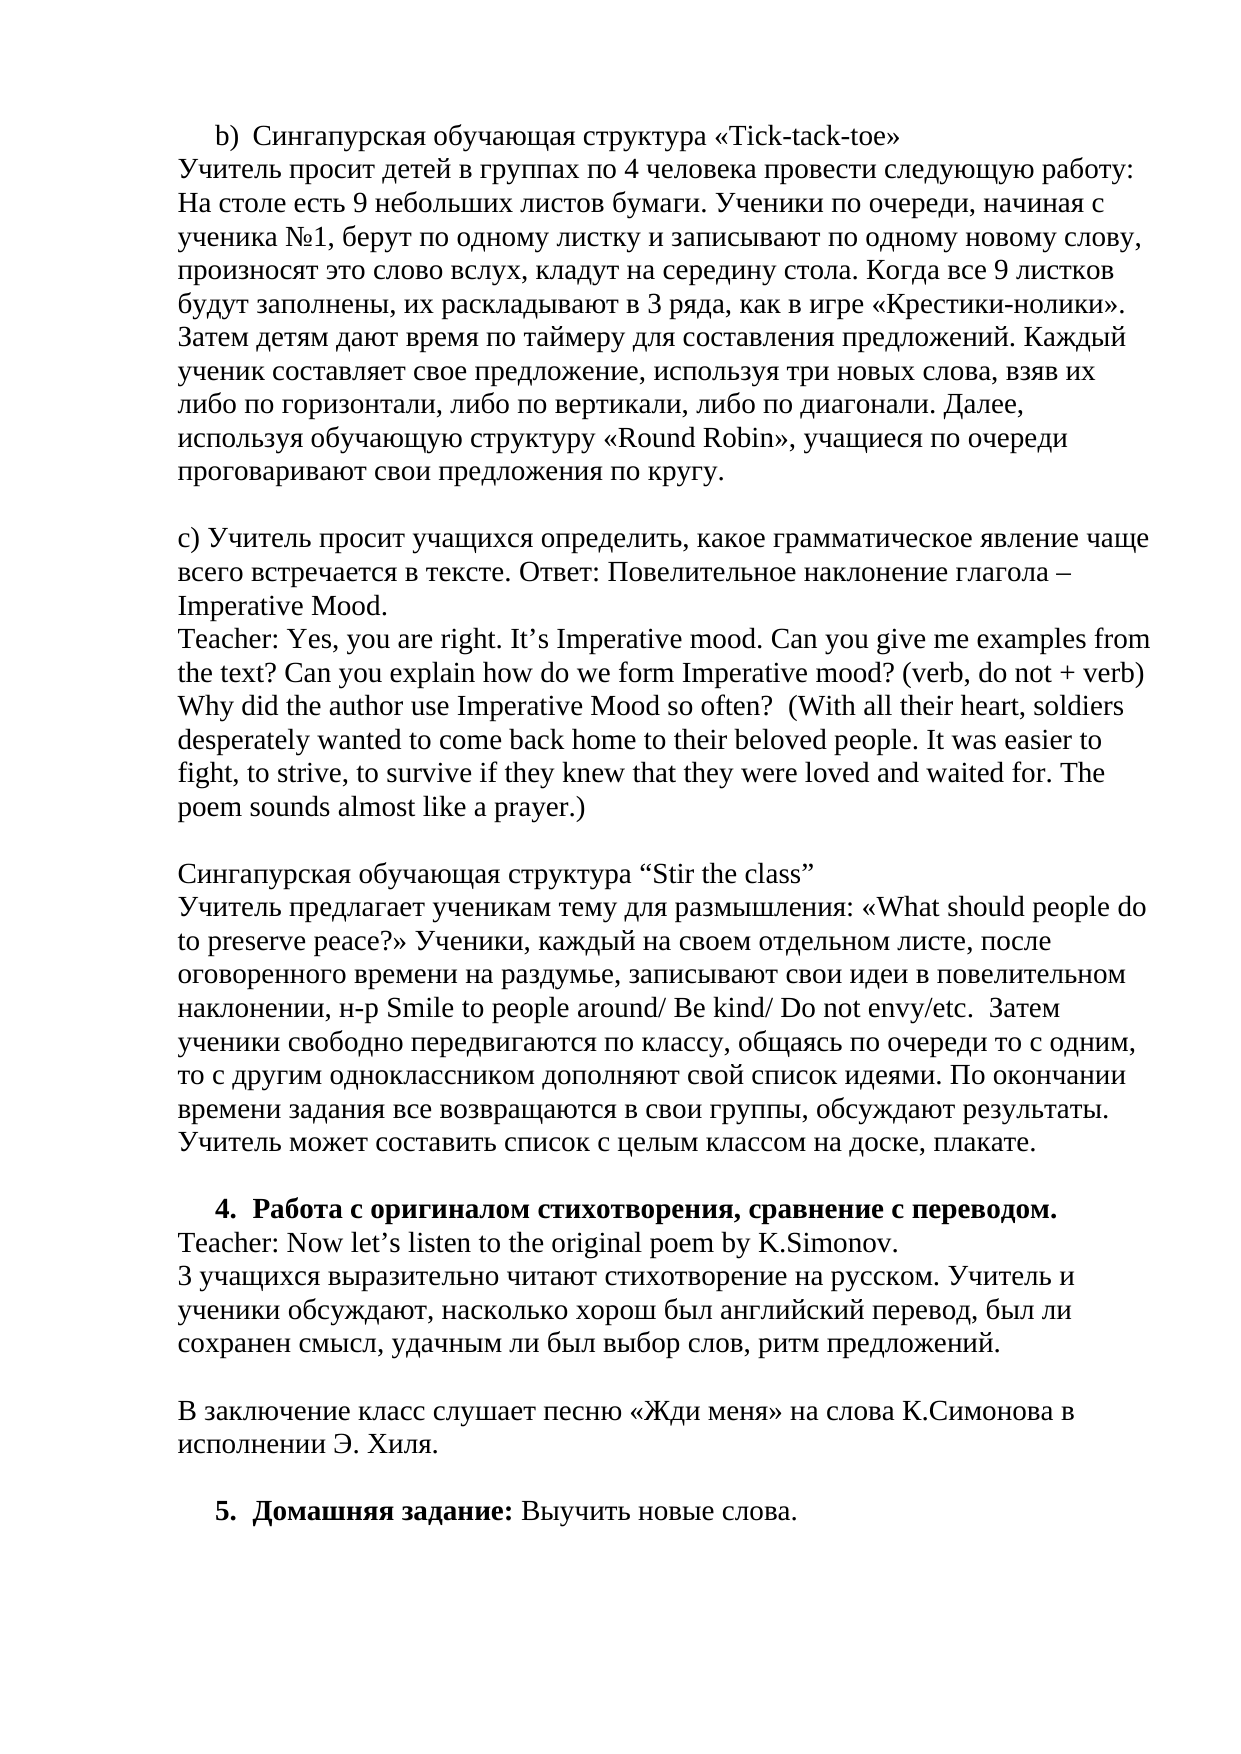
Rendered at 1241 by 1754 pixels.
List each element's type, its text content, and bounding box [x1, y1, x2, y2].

text Teacher: Now let’s listen to the original poem by K.Simonov. [177, 1225, 1152, 1258]
list Сингапурская обучающая структура «Tick-tack-toe» [215, 118, 1152, 152]
text В заключение класс слушает песню «Жди меня» на слова К.Симонова в исполнении Э. Хиля. [177, 1393, 1152, 1460]
text с) Учитель просит учащихся определить, какое грамматическое явление чаще всего встречается в тексте. Ответ: Повелительное наклонение глагола – Imperative Mood. [177, 521, 1152, 621]
text Учитель предлагает ученикам тему для размышления: «What should people do to preserve peace?» Ученики, каждый на своем отдельном листе, после оговоренного времени на раздумье, записывают свои идеи в повелительном наклонении, н-р Smile to people around/ Be kind/ Do not envy/etc. Затем ученики свободно передвигаются по классу, общаясь по очереди то с одним, то с другим одноклассником дополняют свой список идеями. По окончании времени задания все возвращаются в свои группы, обсуждают результаты. Учитель может составить список с целым классом на доске, плакате. [177, 889, 1152, 1158]
text Teacher: Yes, you are right. It’s Imperative mood. Can you give me examples from the text? Can you explain how do we form Imperative mood? (verb, do not + verb) Why did the author use Imperative Mood so often? (With all their heart, soldiers desperately wanted to come back home to their beloved people. It was easier to fight, to strive, to survive if they knew that they were loved and waited for. The poem sounds almost like a prayer.) [177, 621, 1152, 822]
list Работа с оригиналом стихотворения, сравнение с переводом. [215, 1191, 1152, 1225]
list Домашняя задание: Выучить новые слова. [215, 1493, 1152, 1527]
text 3 учащихся выразительно читают стихотворение на русском. Учитель и ученики обсуждают, насколько хорош был английский перевод, был ли сохранен смысл, удачным ли был выбор слов, ритм предложений. [177, 1258, 1152, 1359]
text Учитель просит детей в группах по 4 человека провести следующую работу: На столе есть 9 небольших листов бумаги. Ученики по очереди, начиная с ученика №1, берут по одному листку и записывают по одному новому слову, произносят это слово вслух, кладут на середину стола. Когда все 9 листков будут заполнены, их раскладывают в 3 ряда, как в игре «Крестики-нолики». Затем детям дают время по таймеру для составления предложений. Каждый ученик составляет свое предложение, используя три новых слова, взяв их либо по горизонтали, либо по вертикали, либо по диагонали. Далее, используя обучающую структуру «Round Robin», учащиеся по очереди проговаривают свои предложения по кругу. [177, 152, 1152, 487]
text Сингапурская обучающая структура “Stir the class” [177, 856, 1152, 889]
